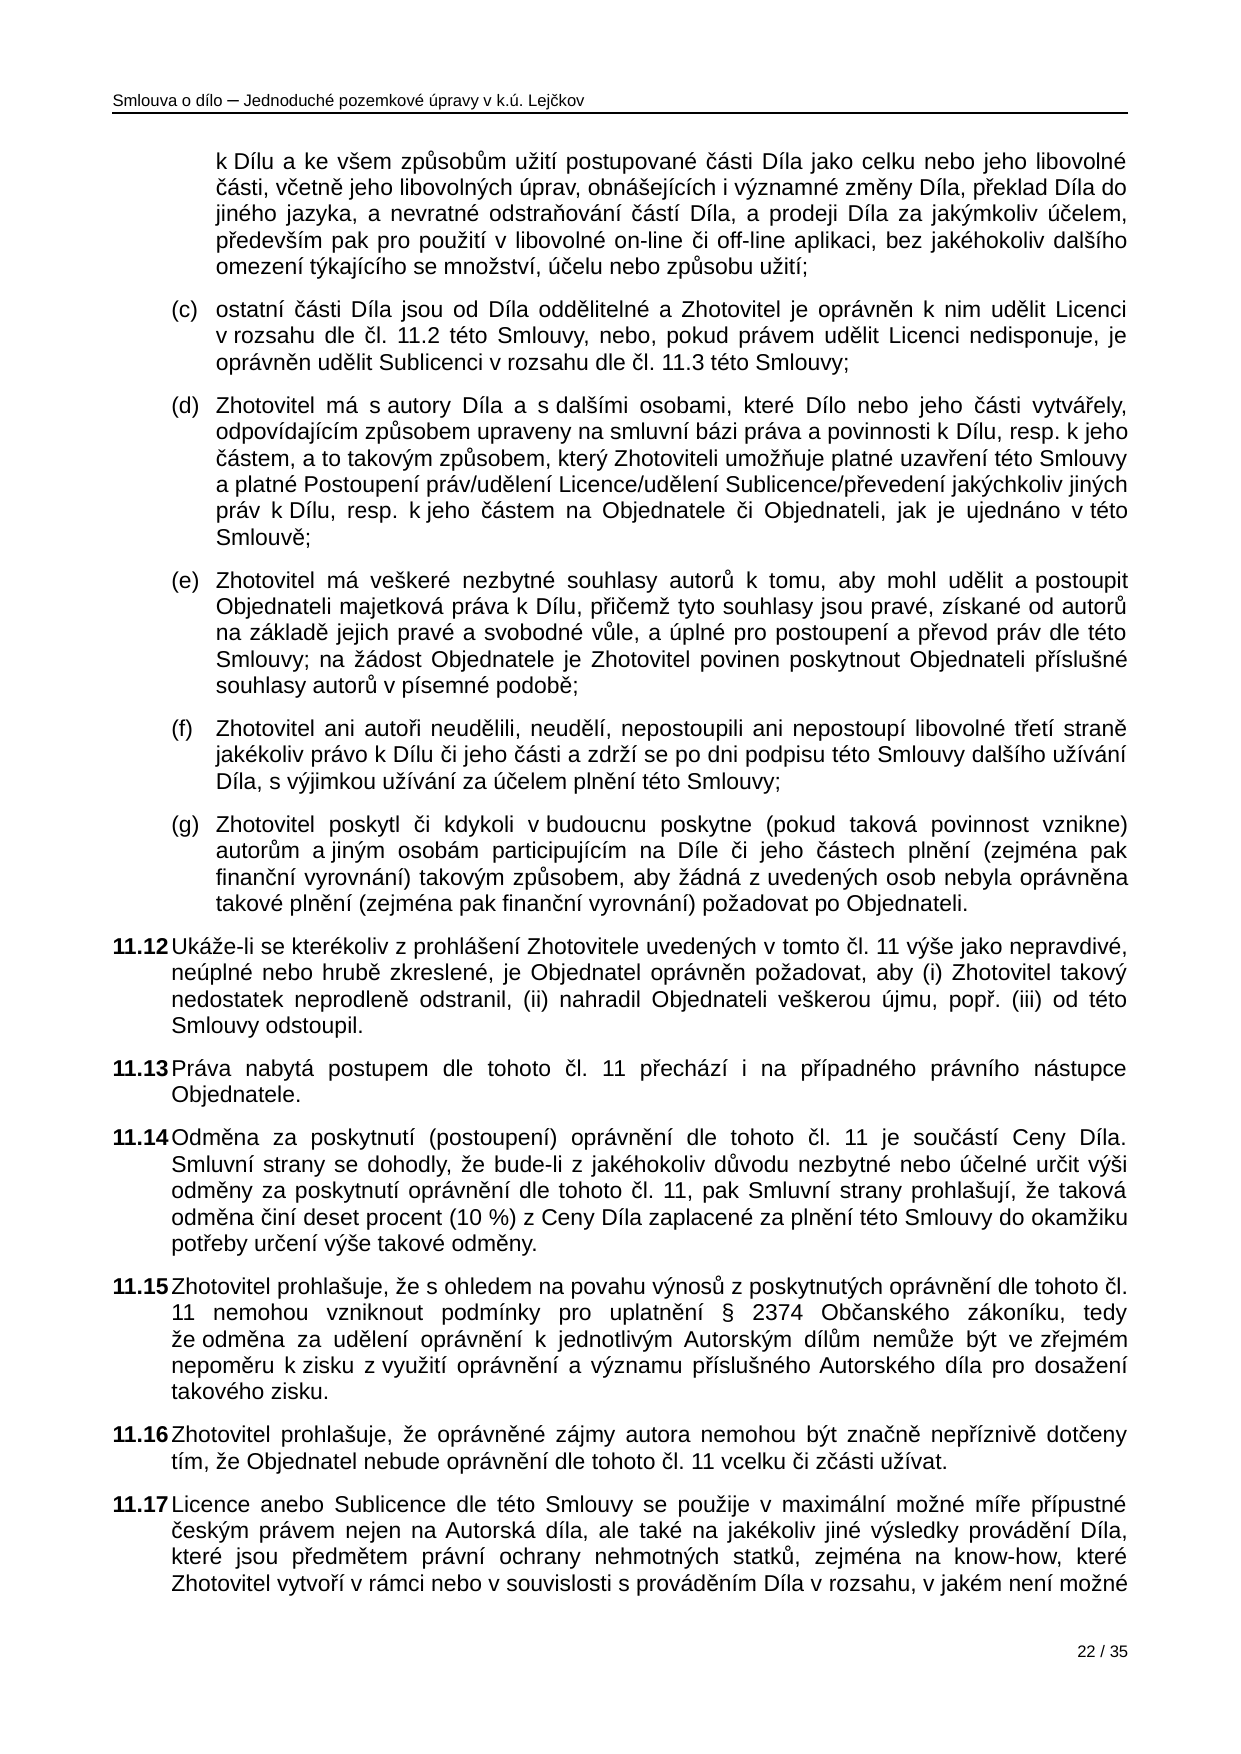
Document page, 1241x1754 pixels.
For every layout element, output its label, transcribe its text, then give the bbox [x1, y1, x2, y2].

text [171, 148, 1128, 279]
text Odměna za poskytnutí (postoupení) oprávnění dle tohoto čl. 11 je součástí Ceny Díla. Smluvní strany se dohodly, že bude-li z jakéhokoliv důvodu nezbytné nebo účelné určit výši odměny za poskytnutí oprávnění dle tohoto čl. 11, pak Smluvní strany prohlašují, že taková odměna činí deset procent (10 %) z Ceny Díla zaplacené za plnění této Smlouvy do okamžiku potřeby určení výše takové odměny. [112, 1124, 1128, 1256]
text Práva nabytá postupem dle tohoto čl. 11 přechází i na případného právního nástupce Objednatele. [112, 1055, 1128, 1108]
text Zhotovitel prohlašuje, že s ohledem na povahu výnosů z poskytnutých oprávnění dle tohoto čl. 11 nemohou vzniknout podmínky pro uplatnění § 2374 Občanského zákoníku, tedy že odměna za udělení oprávnění k jednotlivým Autorským dílům nemůže být ve zřejmém nepoměru k zisku z využití oprávnění a významu příslušného Autorského díla pro dosažení takového zisku. [112, 1273, 1128, 1404]
text Zhotovitel má veškeré nezbytné souhlasy autorů k tomu, aby mohl udělit a postoupit Objednateli majetková práva k Dílu, přičemž tyto souhlasy jsou pravé, získané od autorů na základě jejich pravé a svobodné vůle, a úplné pro postoupení a převod práv dle této Smlouvy; na žádost Objednatele je Zhotovitel povinen poskytnout Objednateli příslušné souhlasy autorů v písemné podobě; [171, 567, 1128, 698]
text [112, 1491, 1128, 1596]
text ostatní části Díla jsou od Díla oddělitelné a Zhotovitel je oprávněn k nim udělit Licenci v rozsahu dle čl. 11.2 této Smlouvy, nebo, pokud právem udělit Licenci nedisponuje, je oprávněn udělit Sublicenci v rozsahu dle čl. 11.3 této Smlouvy; [171, 296, 1128, 375]
text Zhotovitel ani autoři neudělili, neudělí, nepostoupili ani nepostoupí libovolné třetí straně jakékoliv právo k Dílu či jeho části a zdrží se po dni podpisu této Smlouvy dalšího užívání Díla, s výjimkou užívání za účelem plnění této Smlouvy; [171, 715, 1128, 794]
text Zhotovitel prohlašuje, že oprávněné zájmy autora nemohou být značně nepříznivě dotčeny tím, že Objednatel nebude oprávnění dle tohoto čl. 11 vcelku či zčásti užívat. [112, 1421, 1128, 1474]
text Zhotovitel má s autory Díla a s dalšími osobami, které Dílo nebo jeho části vytvářely, odpovídajícím způsobem upraveny na smluvní bázi práva a povinnosti k Dílu, resp. k jeho částem, a to takovým způsobem, který Zhotoviteli umožňuje platné uzavření této Smlouvy a platné Postoupení práv/udělení Licence/udělení Sublicence/převedení jakýchkoliv jiných práv k Dílu, resp. k jeho částem na Objednatele či Objednateli, jak je ujednáno v této Smlouvě; [171, 392, 1128, 550]
text Zhotovitel poskytl či kdykoli v budoucnu poskytne (pokud taková povinnost vznikne) autorům a jiným osobám participujícím na Díle či jeho částech plnění (zejména pak finanční vyrovnání) takovým způsobem, aby žádná z uvedených osob nebyla oprávněna takové plnění (zejména pak finanční vyrovnání) požadovat po Objednateli. [171, 811, 1128, 916]
text Ukáže-li se kterékoliv z prohlášení Zhotovitele uvedených v tomto čl. 11 výše jako nepravdivé, neúplné nebo hrubě zkreslené, je Objednatel oprávněn požadovat, aby (i) Zhotovitel takový nedostatek neprodleně odstranil, (ii) nahradil Objednateli veškerou újmu, popř. (iii) od této Smlouvy odstoupil. [112, 933, 1128, 1038]
